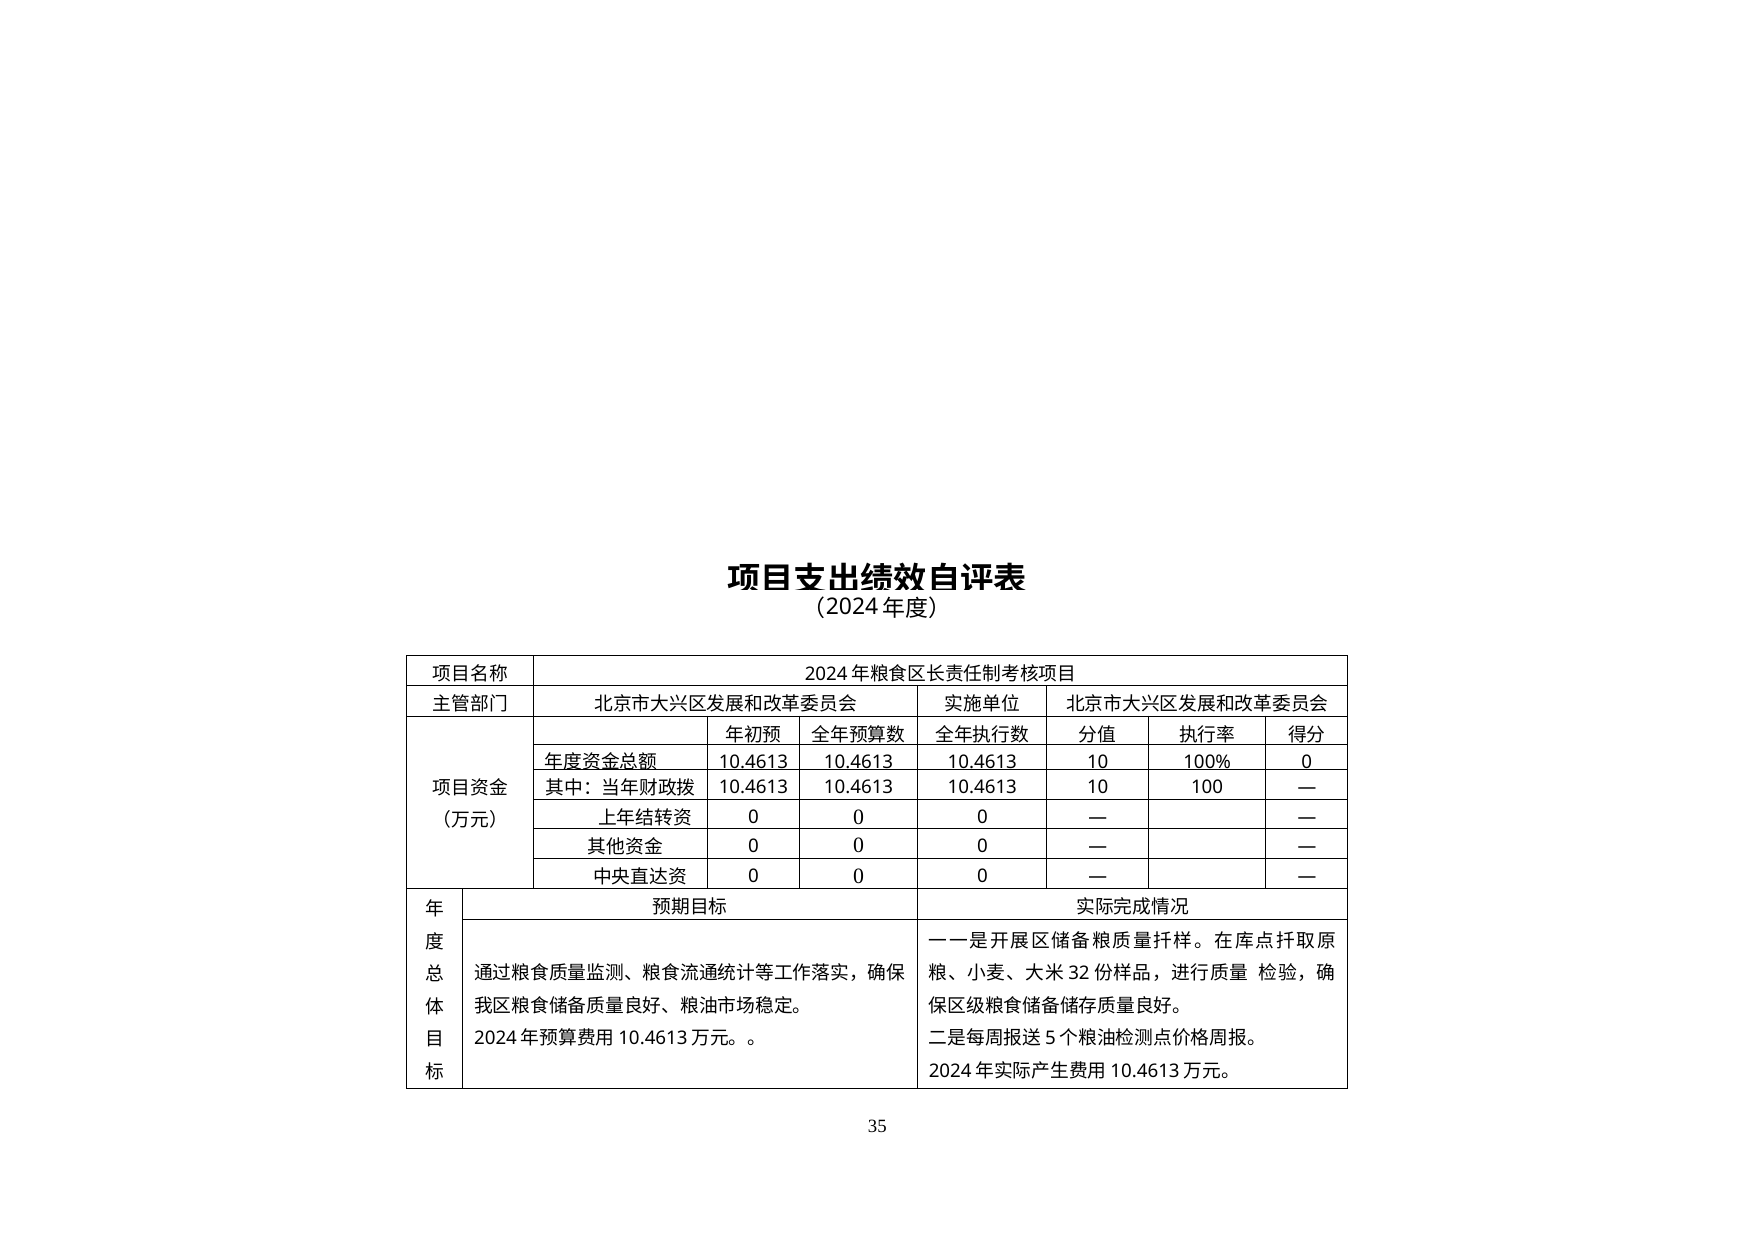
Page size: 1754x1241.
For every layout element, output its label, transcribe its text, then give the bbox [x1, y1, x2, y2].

table_cell [1149, 800, 1265, 828]
table_cell 10.4613 [918, 770, 1046, 799]
table_cell 10.4613 [918, 745, 1046, 769]
table_cell 得分 [1266, 717, 1347, 743]
table_cell 全年执行数 [918, 717, 1046, 743]
table_cell — [1266, 770, 1347, 799]
table_cell 项目名称 [407, 656, 533, 685]
table_cell 0 [918, 800, 1046, 828]
table_cell 其中：当年财政拨款 [534, 770, 707, 799]
table_cell [1149, 829, 1265, 858]
table_cell 分值 [1047, 717, 1148, 743]
table_cell 上年结转资金 [534, 800, 707, 828]
table_cell 执行率 [1149, 717, 1265, 743]
table_cell — [1047, 829, 1148, 858]
table_cell 10 [1047, 745, 1148, 769]
table_cell 10.4613 [800, 745, 917, 769]
table_cell — [1266, 829, 1347, 858]
table_cell [1149, 859, 1265, 888]
table_cell 0 [708, 800, 799, 828]
table_cell 0 [708, 829, 799, 858]
table_cell （2024年度） [407, 590, 1347, 655]
table_cell 项目资金 （万元） [407, 717, 533, 888]
table_cell 北京市大兴区发展和改革委员会 [1047, 686, 1347, 716]
table_cell 0 [800, 859, 917, 888]
table_cell 10 [1047, 770, 1148, 799]
table_cell 100% [1149, 745, 1265, 769]
table_cell 10.4613 [708, 745, 799, 769]
table_cell 预期目标 [463, 889, 917, 919]
table_cell 2024年粮食区长责任制考核项目 [534, 656, 1347, 685]
table_cell 0 [800, 829, 917, 858]
table_cell 年度资金总额 [534, 745, 707, 769]
table_cell 主管部门 [407, 686, 533, 716]
table_cell 实际完成情况 [918, 889, 1347, 919]
table_cell 0 [918, 829, 1046, 858]
table_cell — [1047, 800, 1148, 828]
table_cell 全年预算数 [800, 717, 917, 743]
table_cell [534, 717, 707, 743]
table_cell 10.4613 [800, 770, 917, 799]
table_cell — [1266, 859, 1347, 888]
table_cell — [1266, 800, 1347, 828]
table_cell 一一是开展区储备粮质量扦样。在库点扦取原粮、小麦、大米32份样品，进行质量 检验，确保区级粮食储备储存质量良好。 二是每周报送5个粮油检测点价格周报。 2024年实际产生费用10.4613万元。 [918, 920, 1347, 1088]
table_cell 100 [1149, 770, 1265, 799]
table_cell 0 [1266, 745, 1347, 769]
table_cell 实施单位 [918, 686, 1046, 716]
table_cell 年度总体目标 [407, 889, 462, 1088]
table_cell 10.4613 [708, 770, 799, 799]
table_header 项目支出绩效自评表 [407, 544, 1347, 590]
table_cell 0 [800, 800, 917, 828]
table_cell 中央直达资金 [534, 859, 707, 888]
table_cell 北京市大兴区发展和改革委员会 [534, 686, 917, 716]
table_cell 0 [918, 859, 1046, 888]
table_cell 0 [708, 859, 799, 888]
table_cell 其他资金 [534, 829, 707, 858]
table_cell — [1047, 859, 1148, 888]
table_cell 通过粮食质量监测、粮食流通统计等工作落实，确保我区粮食储备质量良好、粮油市场稳定。 2024年预算费用10.4613万元。。 [463, 920, 917, 1088]
table_cell 年初预算 [708, 717, 799, 743]
